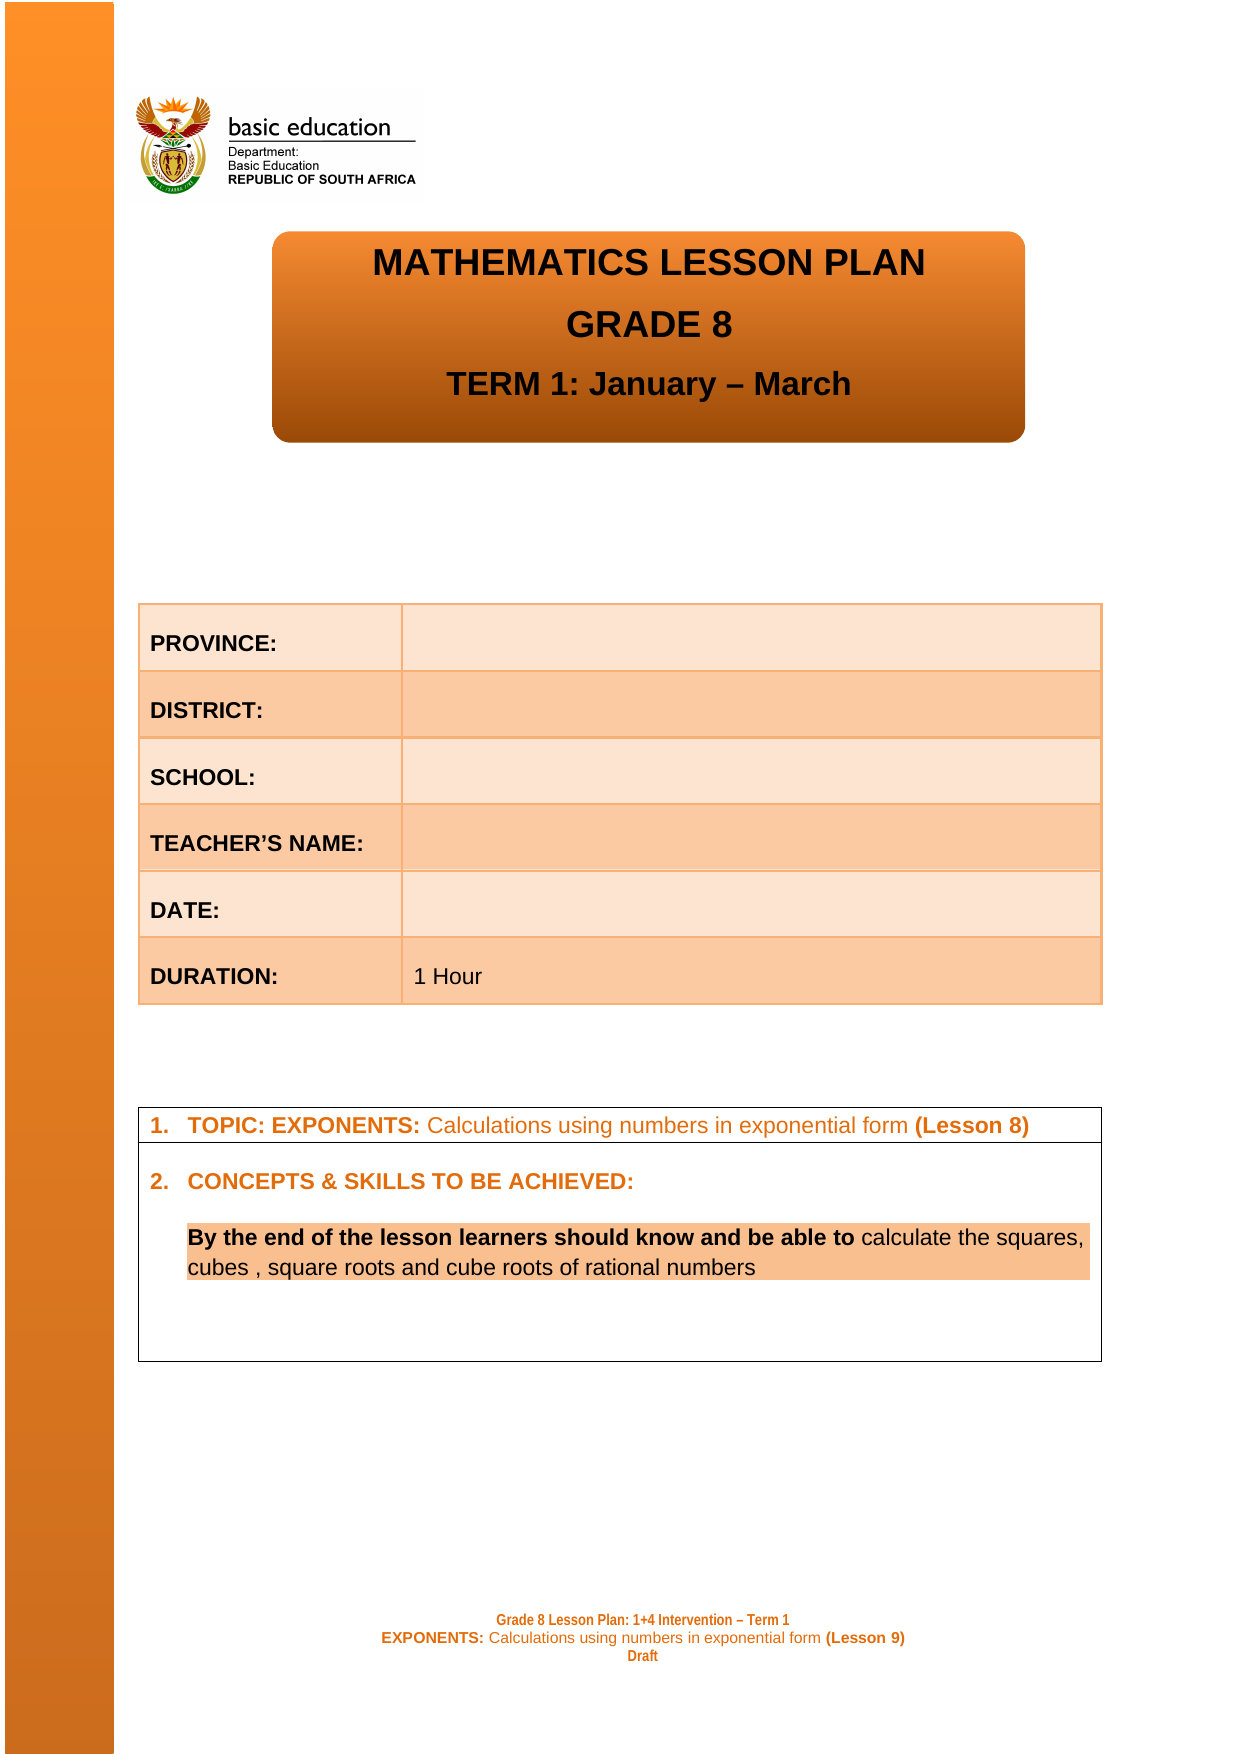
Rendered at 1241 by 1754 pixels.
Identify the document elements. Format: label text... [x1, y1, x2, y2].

table_cell DATE: [140, 872, 401, 936]
table_header PROVINCE: [140, 605, 401, 670]
table_header [403, 605, 1100, 670]
table_cell [403, 872, 1100, 936]
table_header TOPIC: EXPONENTS: Calculations using numbers in exponential form (Lesson 8) [139, 1108, 1101, 1142]
table_cell SCHOOL: [140, 739, 401, 803]
table_cell DISTRICT: [140, 672, 401, 736]
table_cell [403, 739, 1100, 803]
table_cell DURATION: [140, 938, 401, 1003]
table_cell CONCEPTS & SKILLS TO BE ACHIEVED: By the end of the lesson learners should know and be able to calculate the squares, cubes , square roots and cube roots of rational numbers [139, 1143, 1101, 1361]
table_cell TEACHER’S NAME: [140, 805, 401, 869]
table_cell [403, 672, 1100, 736]
table_cell [403, 805, 1100, 869]
picture [127, 87, 425, 202]
table_cell 1 Hour [403, 938, 1100, 1003]
